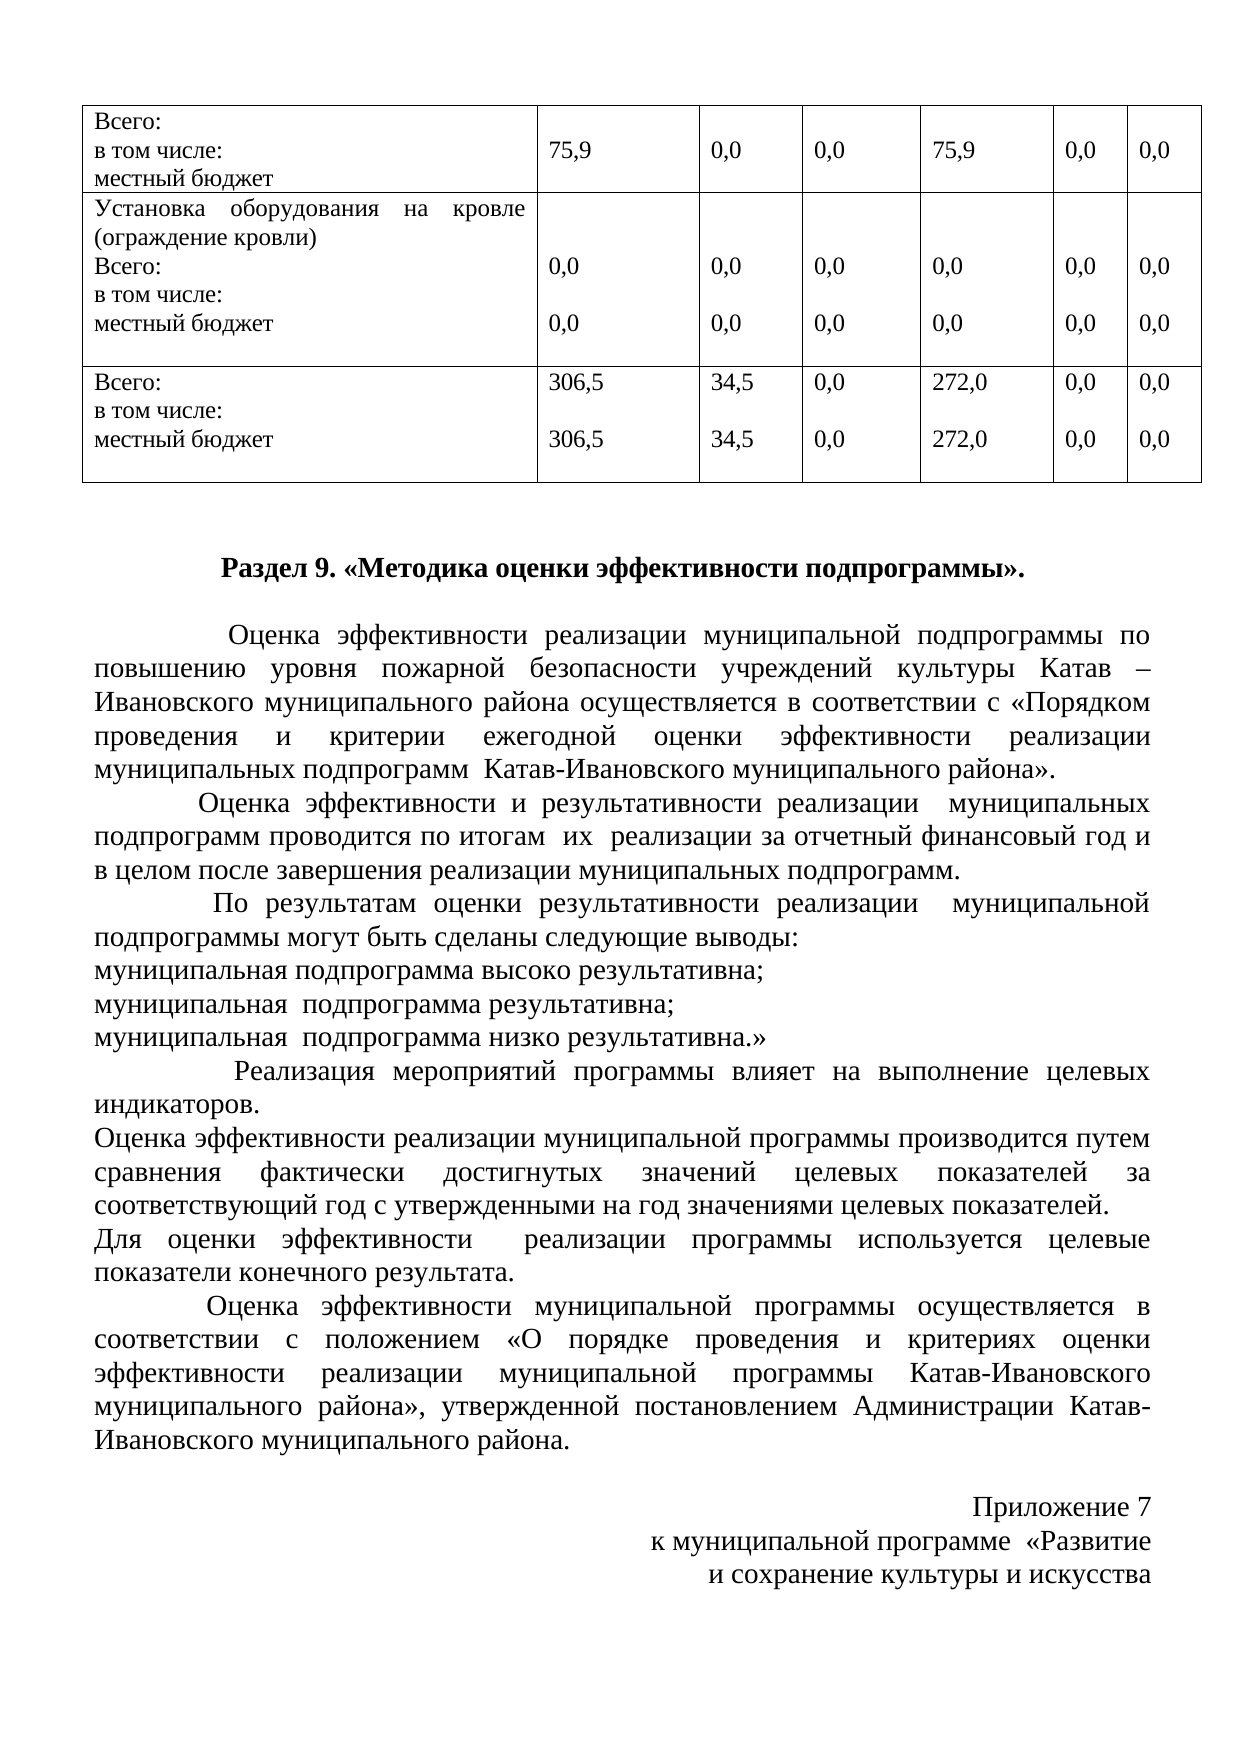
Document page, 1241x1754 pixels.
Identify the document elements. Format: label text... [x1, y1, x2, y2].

text Оценка эффективности реализации муниципальной программы производится путем сравнения фактически достигнутых значений целевых показателей за соответствующий год с утвержденными на год значениями целевых показателей. [94, 1120, 1152, 1221]
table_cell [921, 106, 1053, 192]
text Оценка эффективности реализации муниципальной подпрограммы по повышению уровня пожарной безопасности учреждений культуры Катав – Ивановского муниципального района осуществляется в соответствии с «Порядком проведения и критерии ежегодной оценки эффективности реализации муниципальных подпрограмм Катав-Ивановского муниципального района». [94, 617, 1152, 785]
text Реализация мероприятий программы влияет на выполнение целевых индикаторов. [94, 1053, 1152, 1120]
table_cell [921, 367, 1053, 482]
text Оценка эффективности муниципальной программы осуществляется в соответствии с положением «О порядке проведения и критериях оценки эффективности реализации муниципальной программы Катав-Ивановского муниципального района», утвержденной постановлением Администрации Катав-Ивановского муниципального района. [94, 1288, 1152, 1456]
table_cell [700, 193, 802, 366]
text Для оценки эффективности реализации программы используется целевые показатели конечного результата. [94, 1221, 1152, 1288]
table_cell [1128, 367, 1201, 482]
text Приложение 7 [94, 1489, 1152, 1523]
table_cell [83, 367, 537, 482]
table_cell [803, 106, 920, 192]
text и сохранение культуры и искусства [94, 1556, 1152, 1590]
text Оценка эффективности и результативности реализации муниципальных подпрограмм проводится по итогам их реализации за отчетный финансовый год и в целом после завершения реализации муниципальных подпрограмм. [94, 785, 1152, 885]
text к муниципальной программе «Развитие [94, 1523, 1152, 1556]
text По результатам оценки результативности реализации муниципальной подпрограммы могут быть сделаны следующие выводы: [94, 885, 1152, 952]
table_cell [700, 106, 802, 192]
text Раздел 9. «Методика оценки эффективности подпрограммы». [94, 550, 1152, 583]
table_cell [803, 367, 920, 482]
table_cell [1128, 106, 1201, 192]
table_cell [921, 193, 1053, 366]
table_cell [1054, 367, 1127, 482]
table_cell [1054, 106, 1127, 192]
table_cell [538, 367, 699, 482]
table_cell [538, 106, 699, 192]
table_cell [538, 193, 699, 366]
text муниципальная подпрограмма высоко результативна; [94, 952, 1152, 986]
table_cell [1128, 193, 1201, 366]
text муниципальная подпрограмма низко результативна.» [94, 1019, 1152, 1053]
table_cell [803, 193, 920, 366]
text муниципальная подпрограмма результативна; [94, 986, 1152, 1019]
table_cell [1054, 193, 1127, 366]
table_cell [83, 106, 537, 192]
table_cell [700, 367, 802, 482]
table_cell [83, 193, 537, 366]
